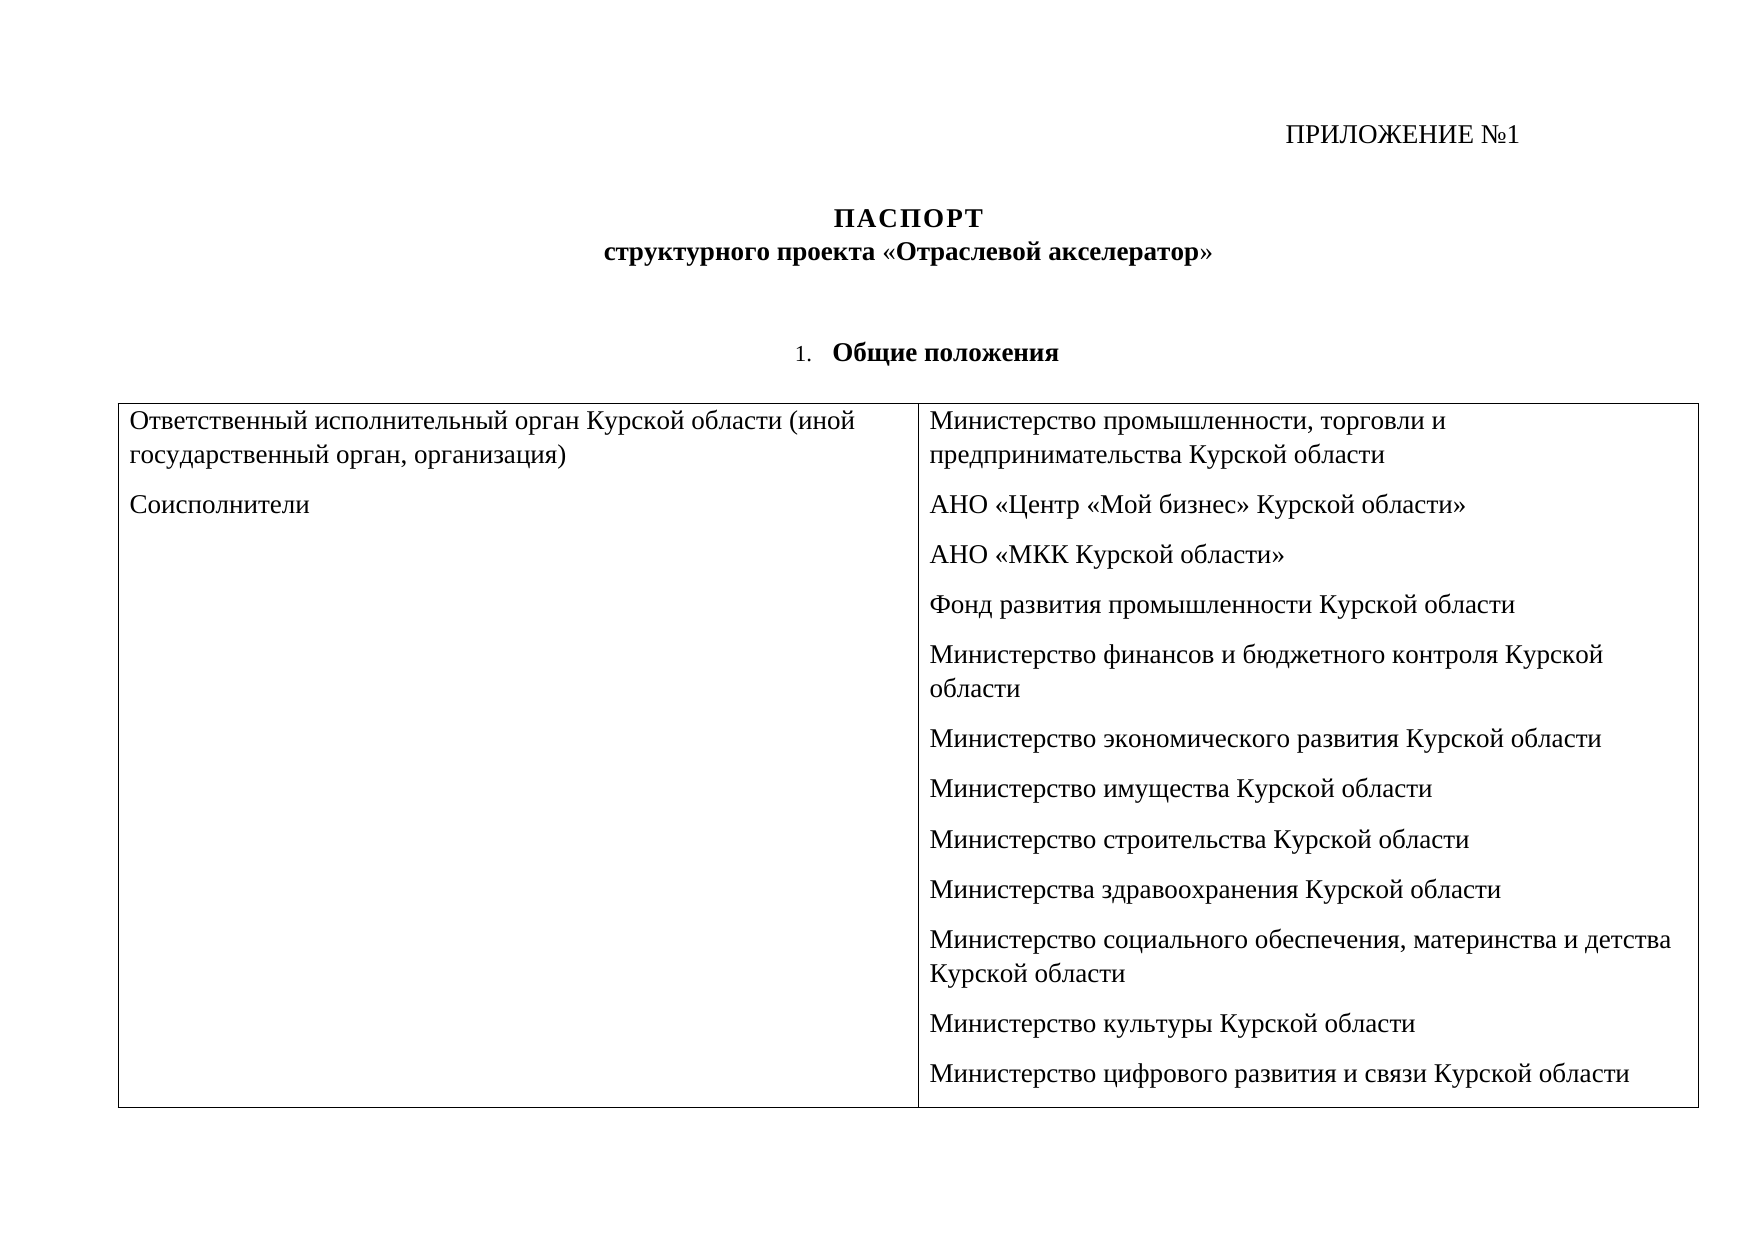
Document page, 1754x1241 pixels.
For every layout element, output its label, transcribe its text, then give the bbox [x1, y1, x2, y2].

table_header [919, 404, 1698, 1107]
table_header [119, 404, 918, 1107]
text структурного проекта «Отраслевой акселератор» [118, 236, 1698, 267]
text ПАСПОРТ [118, 202, 1698, 233]
list Общие положения [156, 336, 1698, 367]
text ПРИЛОЖЕНИЕ №1 [1107, 118, 1698, 149]
